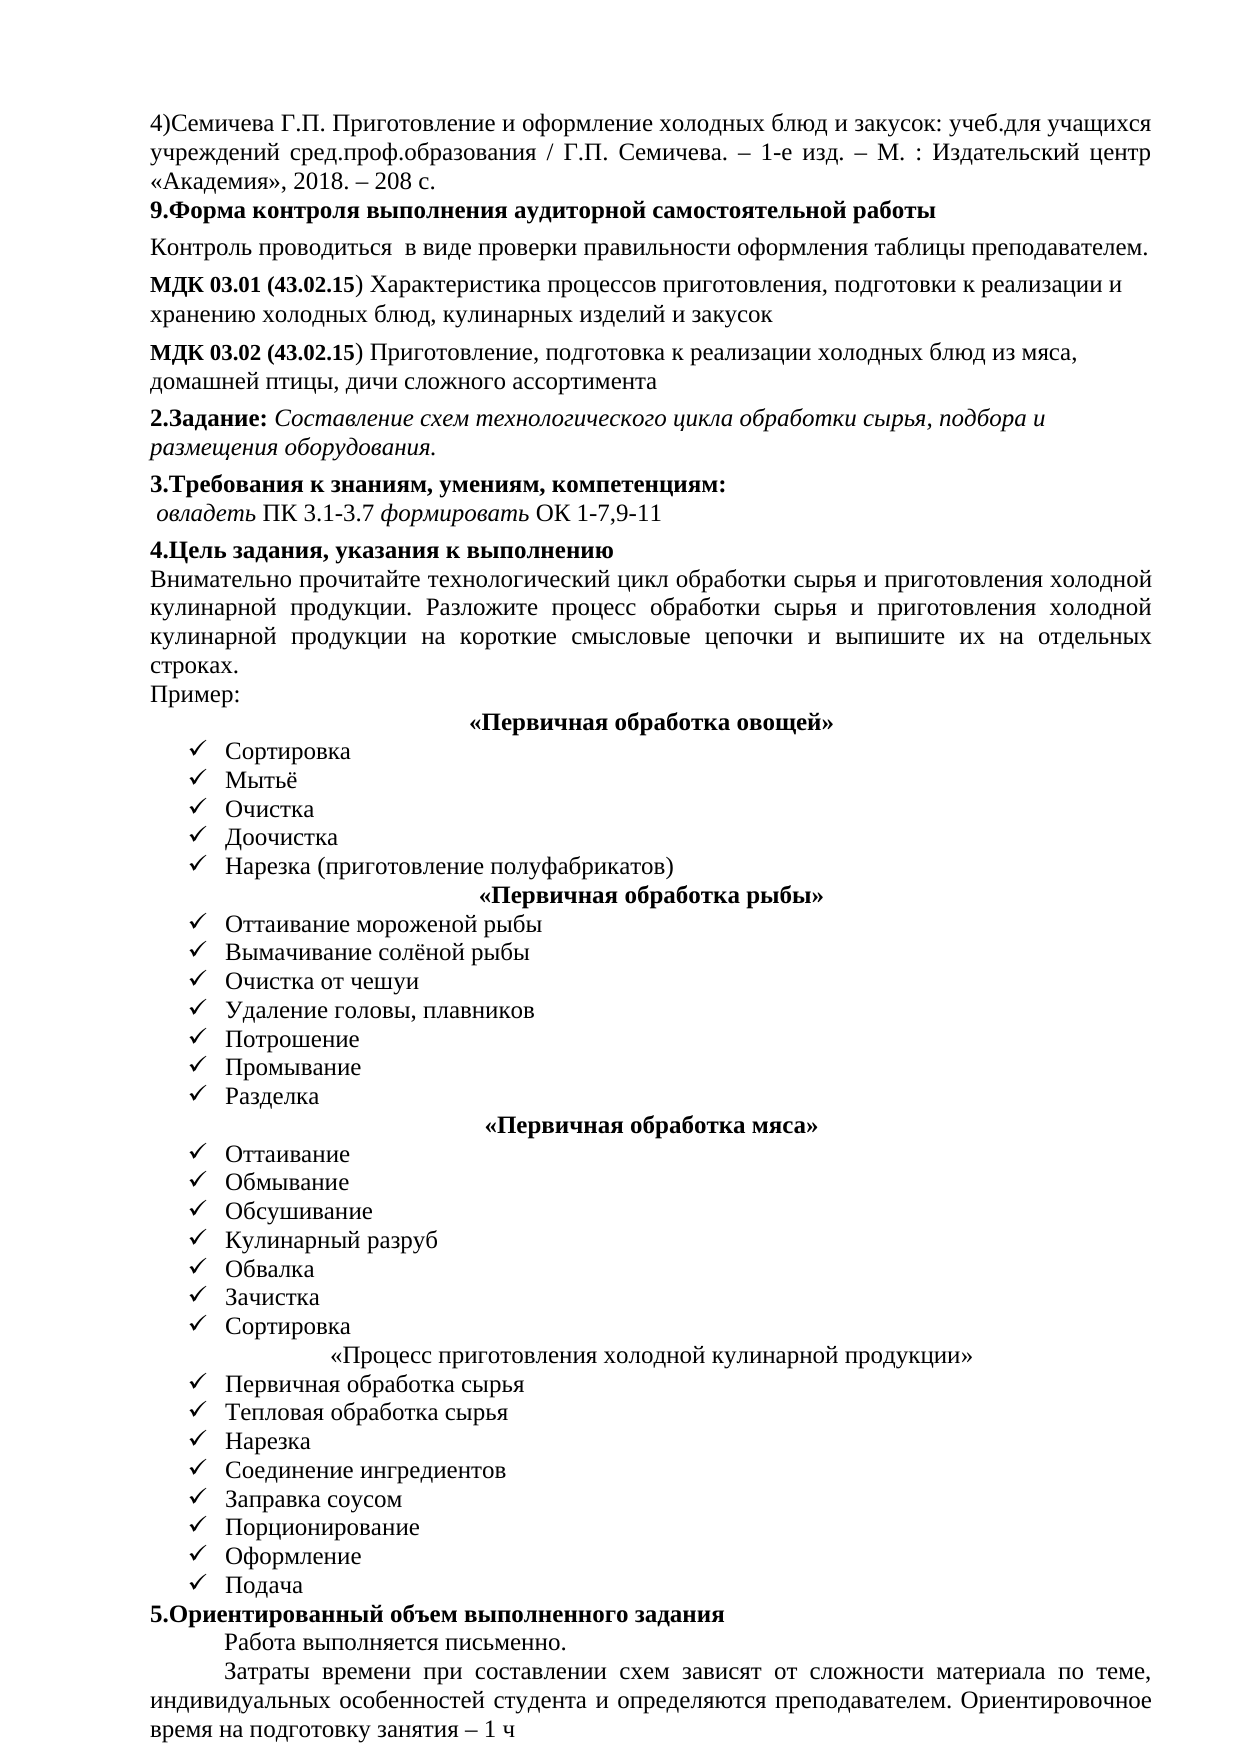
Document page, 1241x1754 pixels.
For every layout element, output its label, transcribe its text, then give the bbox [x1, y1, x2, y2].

list Потрошение [187, 1024, 1153, 1052]
text 4)Семичева Г.П. Приготовление и оформление холодных блюд и закусок: учеб.для учащихся учреждений сред.проф.образования / Г.П. Семичева. – 1-е изд. – М. : Издательский центр «Академия», 2018. – 208 с. [150, 108, 1153, 195]
text 4.Цель задания, указания к выполнению [150, 535, 1153, 564]
list Удаление головы, плавников [187, 995, 1153, 1024]
text 3.Требования к знаниям, умениям, компетенциям: [150, 469, 1153, 498]
text овладеть ПК 3.1-3.7 формировать ОК 1-7,9-11 [150, 498, 1153, 527]
text «Первичная обработка рыбы» [150, 880, 1153, 909]
list Кулинарный разруб [187, 1225, 1153, 1254]
list Заправка соусом [187, 1484, 1153, 1512]
list Очистка [187, 794, 1153, 822]
text Контроль проводиться в виде проверки правильности оформления таблицы преподавателем. [150, 232, 1153, 261]
list Очистка от чешуи [187, 966, 1153, 995]
list Соединение ингредиентов [187, 1455, 1153, 1484]
list Сортировка [187, 1311, 1153, 1340]
list Зачистка [187, 1282, 1153, 1311]
list Тепловая обработка сырья [187, 1397, 1153, 1426]
list Оттаивание [187, 1139, 1153, 1167]
list Обсушивание [187, 1196, 1153, 1225]
text 2.Задание: Составление схем технологического цикла обработки сырья, подбора и размещения оборудования. [150, 403, 1153, 461]
list Оттаивание мороженой рыбы [187, 909, 1153, 937]
text МДК 03.02 (43.02.15) Приготовление, подготовка к реализации холодных блюд из мяса, домашней птицы, дичи сложного ассортимента [150, 337, 1153, 395]
list Оформление [187, 1541, 1153, 1570]
list Вымачивание солёной рыбы [187, 937, 1153, 966]
list Нарезка [187, 1426, 1153, 1455]
list Мытьё [187, 765, 1153, 794]
list Обвалка [187, 1254, 1153, 1282]
text Пример: [150, 679, 1153, 707]
list Разделка [187, 1081, 1153, 1110]
text Внимательно прочитайте технологический цикл обработки сырья и приготовления холодной кулинарной продукции. Разложите процесс обработки сырья и приготовления холодной кулинарной продукции на короткие смысловые цепочки и выпишите их на отдельных строках. [150, 564, 1153, 679]
text 5.Ориентированный объем выполненного задания [150, 1599, 1153, 1627]
text «Первичная обработка мяса» [150, 1110, 1153, 1139]
list Обмывание [187, 1167, 1153, 1196]
list Сортировка [187, 736, 1153, 765]
list Доочистка [187, 822, 1153, 851]
text «Первичная обработка овощей» [150, 707, 1153, 736]
list Порционирование [187, 1512, 1153, 1541]
text 9.Форма контроля выполнения аудиторной самостоятельной работы [150, 195, 1153, 223]
text МДК 03.01 (43.02.15) Характеристика процессов приготовления, подготовки к реализации и хранению холодных блюд, кулинарных изделий и закусок [150, 269, 1153, 328]
text «Процесс приготовления холодной кулинарной продукции» [150, 1340, 1153, 1369]
list Подача [187, 1570, 1153, 1599]
list Нарезка (приготовление полуфабрикатов) [187, 851, 1153, 880]
list Первичная обработка сырья [187, 1369, 1153, 1397]
text Затраты времени при составлении схем зависят от сложности материала по теме, индивидуальных особенностей студента и определяются преподавателем. Ориентировочное время на подготовку занятия – 1 ч [150, 1656, 1153, 1742]
list Промывание [187, 1052, 1153, 1081]
text Работа выполняется письменно. [150, 1627, 1153, 1656]
